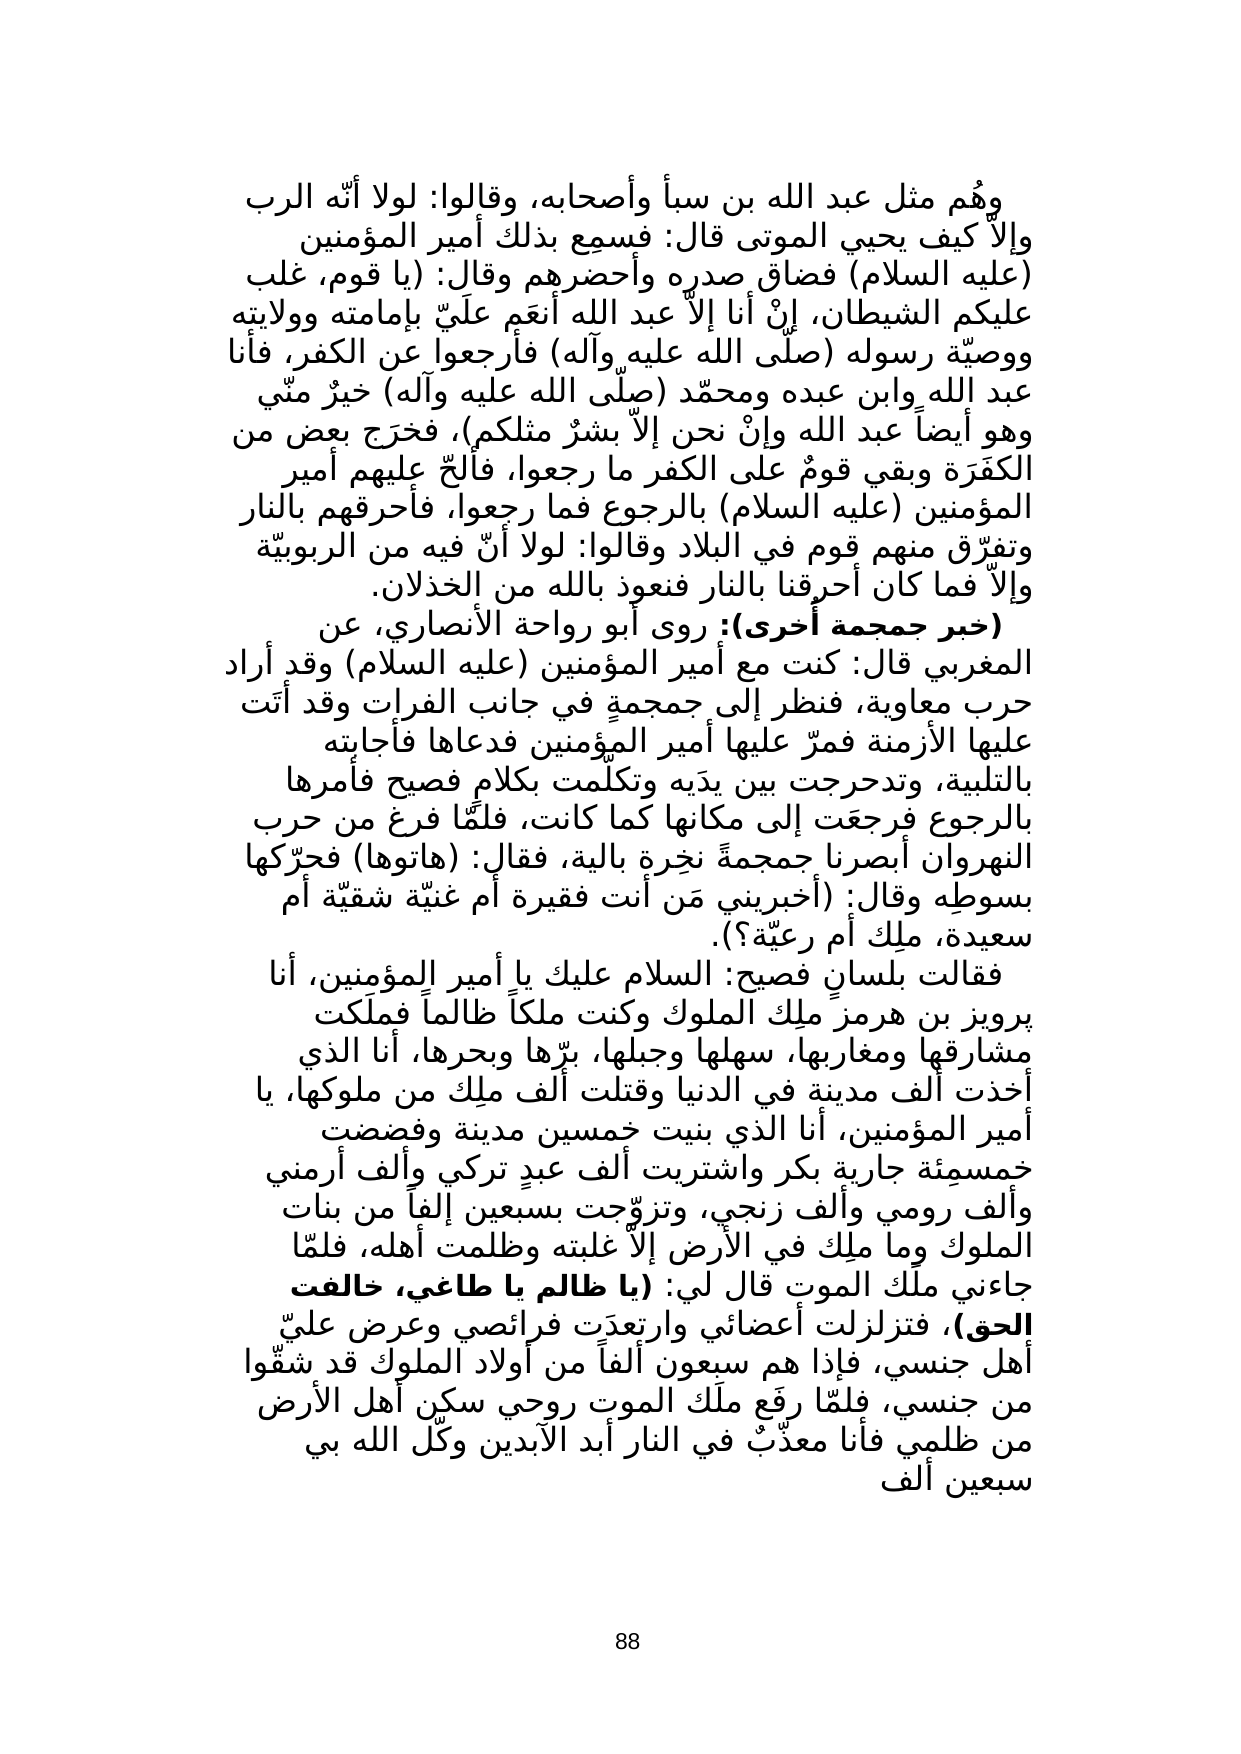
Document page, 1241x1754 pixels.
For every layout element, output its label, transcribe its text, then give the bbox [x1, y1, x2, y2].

text فقالت بلسانٍ فصيح: السلام عليك يا أمير المؤمنين، أنا پرويز بن هرمز ملِك الملوك وكنت ملكاً ظالماً فملَكت مشارقها ومغاربها، سهلها وجبلها، برّها وبحرها، أنا الذي أخذت ألف مدينة في الدنيا وقتلت ألف ملِك من ملوكها، يا أمير المؤمنين، أنا الذي بنيت خمسين مدينة وفضضت خمسمِئة جارية بكر واشتريت ألف عبدٍ تركي وألف أرمني وألف رومي وألف زنجي، وتزوّجت بسبعين إلفاً من بنات الملوك وما ملِك في الأرض إلاّ غلبته وظلمت أهله، فلمّا جاء‌ني ملَك الموت قال لي: (يا ظالم يا طاغي، خالفت الحق)، فتزلزلت أعضائي وارتعدَت فرائصي وعرض عليّ أهل جنسي، فإذا هم سبعون ألفاً من أولاد الملوك قد شقّوا من جنسي، فلمّا رفَع ملَك الموت روحي سكن أهل الأرض من ظلمي فأنا معذّبٌ في النار أبد الآبدين وكّل الله بي سبعين ألف [222, 954, 1033, 1498]
text وهُم مثل عبد الله بن سبأ وأصحابه، وقالوا: لولا أنّه الرب وإلاّ كيف يحيي الموتى قال: فسمِع بذلك أمير المؤمنين (عليه السلام) فضاق صدره وأحضرهم وقال: (يا قوم، غلب عليكم الشيطان، إنْ أنا إلاّ عبد الله أنعَم علَيّ بإمامته وولايته ووصيّة رسوله (صلّى الله عليه وآله) فأرجعوا عن الكفر، فأنا عبد الله وابن عبده ومحمّد (صلّى الله عليه وآله) خيرٌ منّي وهو أيضاً عبد الله وإنْ نحن إلاّ بشرٌ مثلكم)، فخرَج بعض من الكفَرَة وبقي قومٌ على الكفر ما رجعوا، فألحّ عليهم أمير المؤمنين (عليه السلام) بالرجوع فما رجعوا، فأحرقهم بالنار وتفرّق منهم قوم في البلاد وقالوا: لولا أنّ فيه من الربوبيّة وإلاّ فما كان أحرقنا بالنار فنعوذ بالله من الخذلان. [222, 177, 1033, 604]
text (خبر جمجمة أُخرى): روى أبو رواحة الأنصاري، عن المغربي قال: كنت مع أمير المؤمنين (عليه السلام) وقد أراد حرب معاوية، فنظر إلى جمجمةٍ في جانب الفرات وقد أتَت عليها الأزمنة فمرّ عليها أمير المؤمنين فدعاها فأجابته بالتلبية، وتدحرجت بين يدَيه وتكلّمت بكلامٍ فصيح فأمرها بالرجوع فرجعَت إلى مكانها كما كانت، فلمّا فرغ من حرب النهروان أبصرنا جمجمةً نخِرة بالية، فقال: (هاتوها) فحرّكها بسوطِه وقال: (أخبريني مَن أنت فقيرة أم غنيّة شقيّة أم سعيدة، ملِك أم رعيّة؟). [222, 604, 1033, 954]
